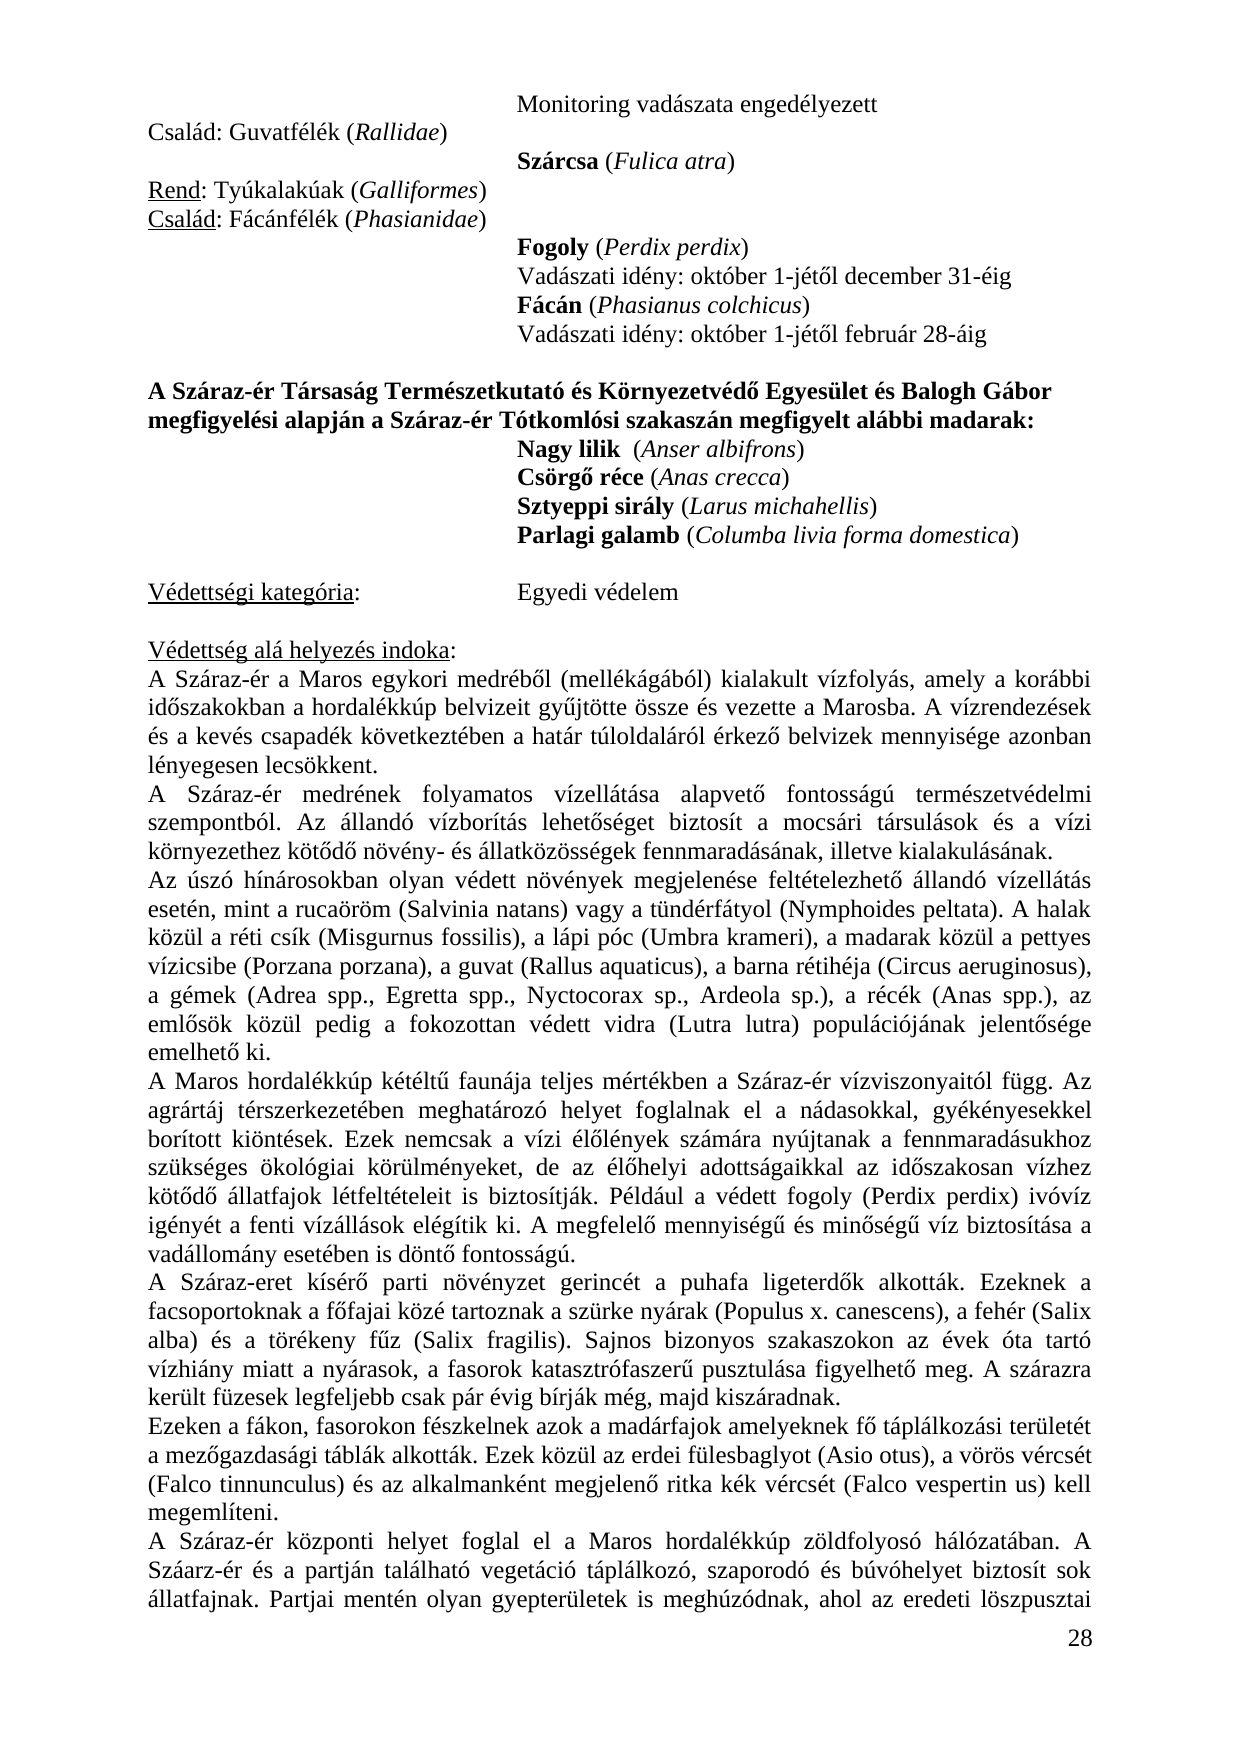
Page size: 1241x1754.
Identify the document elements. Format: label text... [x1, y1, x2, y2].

text Védettségi kategória: Egyedi védelem [148, 577, 1093, 606]
text Csörgő réce (Anas crecca) [148, 462, 1093, 491]
text Az úszó hínárosokban olyan védett növények megjelenése feltételezhető állandó vízellátás esetén, mint a rucaöröm (Salvinia natans) vagy a tündérfátyol (Nymphoides peltata). A halak közül a réti csík (Misgurnus fossilis), a lápi póc (Umbra krameri), a madarak közül a pettyes vízicsibe (Porzana porzana), a guvat (Rallus aquaticus), a barna rétihéja (Circus aeruginosus), a gémek (Adrea spp., Egretta spp., Nyctocorax sp., Ardeola sp.), a récék (Anas spp.), az emlősök közül pedig a fokozottan védett vidra (Lutra lutra) populációjának jelentősége emelhető ki. [148, 865, 1093, 1066]
text Rend: Tyúkalakúak (Galliformes) [148, 175, 1093, 204]
text Család: Fácánfélék (Phasianidae) [148, 204, 1093, 232]
text Vadászati idény: október 1-jétől december 31-éig [148, 261, 1093, 290]
text Szárcsa (Fulica atra) [148, 146, 1093, 175]
text Ezeken a fákon, fasorokon fészkelnek azok a madárfajok amelyeknek fő táplálkozási területét a mezőgazdasági táblák alkották. Ezek közül az erdei fülesbaglyot (Asio otus), a vörös vércsét (Falco tinnunculus) és az alkalmanként megjelenő ritka kék vércsét (Falco vespertin us) kell megemlíteni. [148, 1411, 1093, 1526]
text A Száraz-eret kísérő parti növényzet gerincét a puhafa ligeterdők alkották. Ezeknek a facsoportoknak a főfajai közé tartoznak a szürke nyárak (Populus x. canescens), a fehér (Salix alba) és a törékeny fűz (Salix fragilis). Sajnos bizonyos szakaszokon az évek óta tartó vízhiány miatt a nyárasok, a fasorok katasztrófaszerű pusztulása figyelhető meg. A szárazra került füzesek legfeljebb csak pár évig bírják még, majd kiszáradnak. [148, 1267, 1093, 1411]
text Nagy lilik (Anser albifrons) [148, 434, 1093, 462]
text Fogoly (Perdix perdix) [148, 232, 1093, 261]
text Védettség alá helyezés indoka: [148, 635, 1093, 664]
text Fácán (Phasianus colchicus) [148, 290, 1093, 319]
text Sztyeppi sirály (Larus michahellis) [148, 491, 1093, 520]
text A Maros hordalékkúp kétéltű faunája teljes mértékben a Száraz-ér vízviszonyaitól függ. Az agrártáj térszerkezetében meghatározó helyet foglalnak el a nádasokkal, gyékényesekkel borított kiöntések. Ezek nemcsak a vízi élőlények számára nyújtanak a fennmaradásukhoz szükséges ökológiai körülményeket, de az élőhelyi adottságaikkal az időszakosan vízhez kötődő állatfajok létfeltételeit is biztosítják. Például a védett fogoly (Perdix perdix) ivóvíz igényét a fenti vízállások elégítik ki. A megfelelő mennyiségű és minőségű víz biztosítása a vadállomány esetében is döntő fontosságú. [148, 1066, 1093, 1267]
text A Száraz-ér Társaság Természetkutató és Környezetvédő Egyesület és Balogh Gábor megfigyelési alapján a Száraz-ér Tótkomlósi szakaszán megfigyelt alábbi madarak: [148, 376, 1093, 434]
text Család: Guvatfélék (Rallidae) [148, 117, 1093, 146]
text Monitoring vadászata engedélyezett [516, 89, 1093, 117]
text A Száraz-ér a Maros egykori medréből (mellékágából) kialakult vízfolyás, amely a korábbi időszakokban a hordalékkúp belvizeit gyűjtötte össze és vezette a Marosba. A vízrendezések és a kevés csapadék következtében a határ túloldaláról érkező belvizek mennyisége azonban lényegesen lecsökkent. [148, 664, 1093, 779]
text Vadászati idény: október 1-jétől február 28-áig [148, 319, 1093, 347]
text Parlagi galamb (Columba livia forma domestica) [148, 520, 1093, 549]
text A Száraz-ér medrének folyamatos vízellátása alapvető fontosságú természetvédelmi szempontból. Az állandó vízborítás lehetőséget biztosít a mocsári társulások és a vízi környezethez kötődő növény- és állatközösségek fennmaradásának, illetve kialakulásának. [148, 779, 1093, 865]
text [148, 1526, 1093, 1612]
